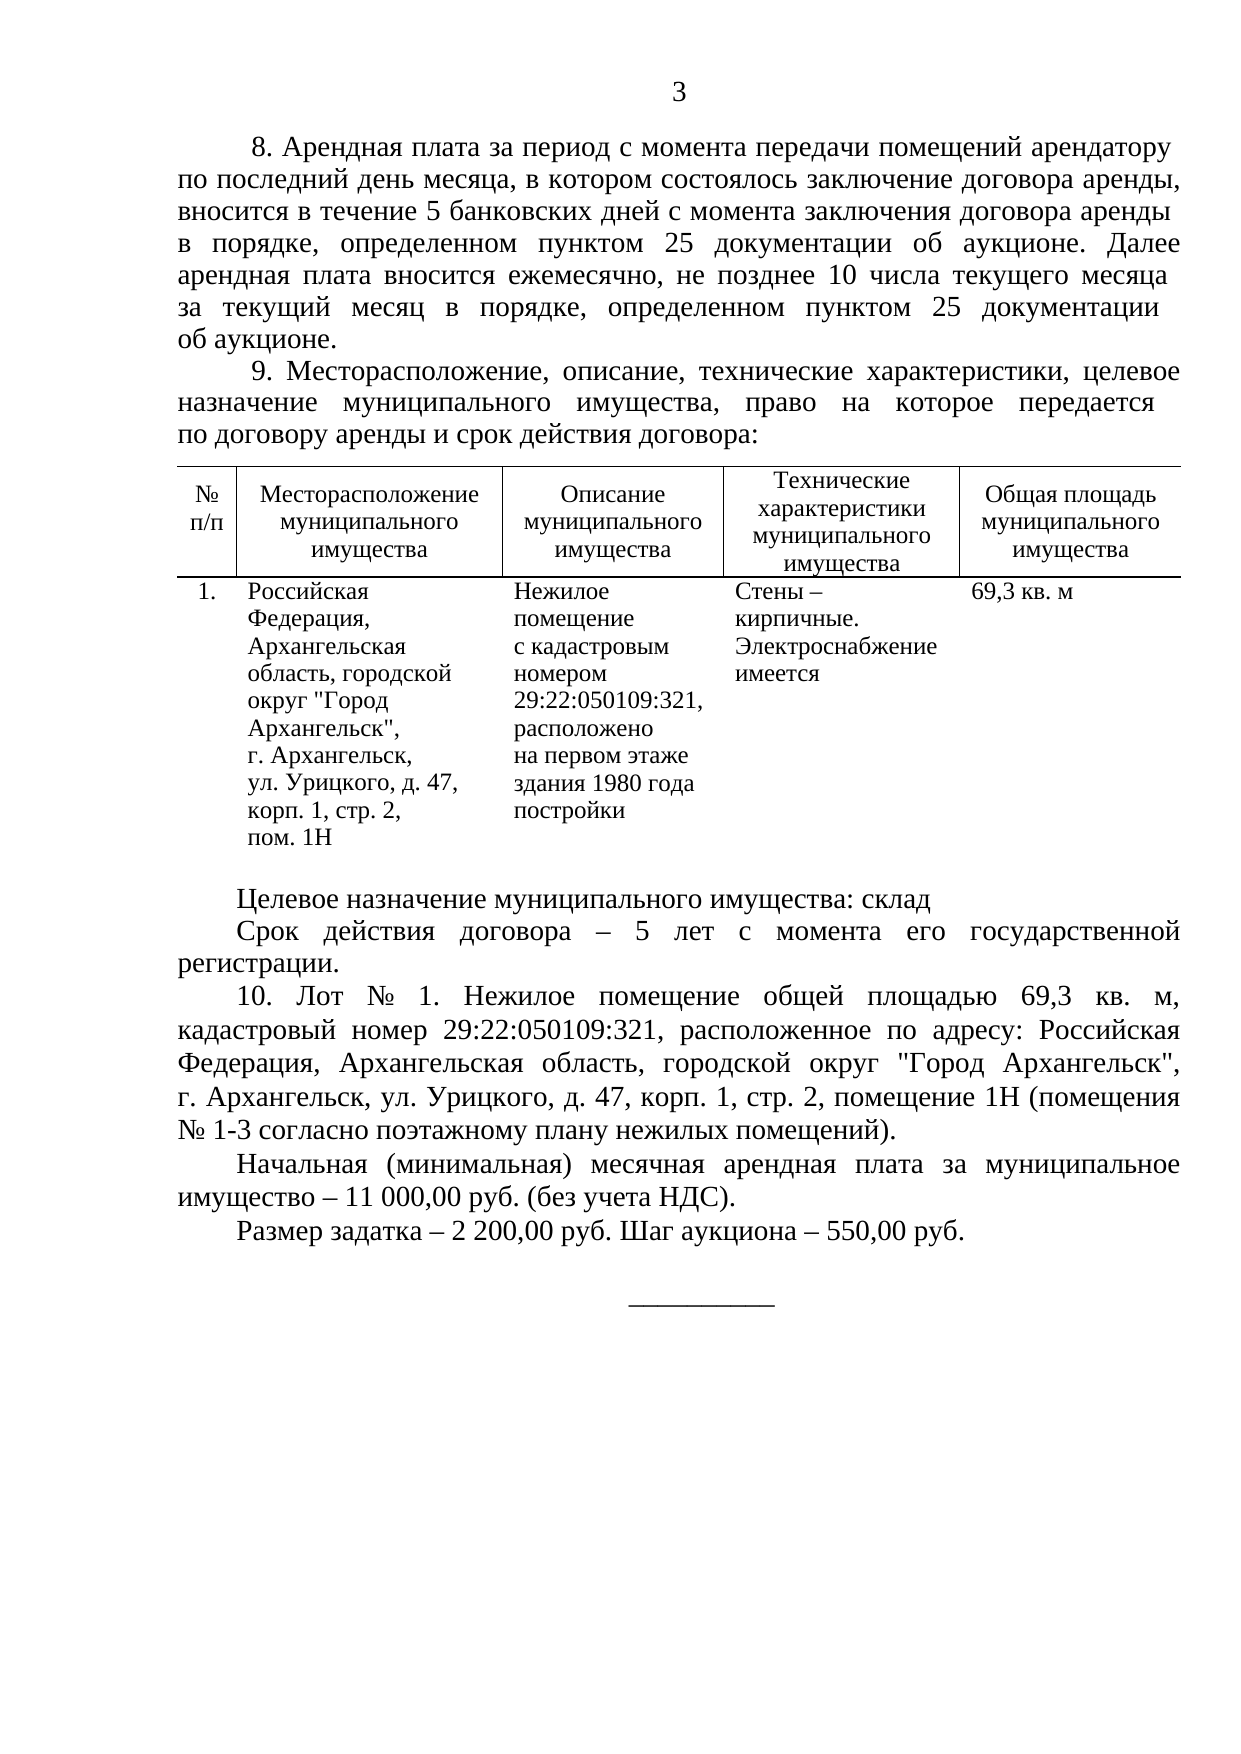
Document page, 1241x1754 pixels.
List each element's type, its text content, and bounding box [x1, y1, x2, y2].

table_header Описание муниципального имущества [503, 467, 723, 576]
table_cell Российская Федерация, Архангельская область, городской округ "Город Архангельск", г. Архангельск, ул. Урицкого, д. 47, корп. 1, стр. 2, пом. 1Н [236, 578, 502, 851]
table_cell 1. [177, 578, 236, 851]
table_cell Стены – кирпичные. Электроснабжение имеется [724, 578, 960, 851]
text 10. Лот № 1. Нежилое помещение общей площадью 69,3 кв. м, кадастровый номер 29:22:050109:321, расположенное по адресу: Российская Федерация, Архангельская область, городской округ "Город Архангельск", г. Архангельск, ул. Урицкого, д. 47, корп. 1, стр. 2, помещение 1Н (помещения № 1-3 согласно поэтажному плану нежилых помещений). [177, 978, 1181, 1146]
text Срок действия договора – 5 лет с момента его государственной регистрации. [177, 914, 1181, 978]
text Размер задатка – 2 200,00 руб. Шаг аукциона – 550,00 руб. [177, 1213, 1181, 1247]
table_header Общая площадь муниципального имущества [960, 467, 1181, 576]
text 9. Месторасположение, описание, технические характеристики, целевое назначение муниципального имущества, право на которое передается по договору аренды и срок действия договора: [177, 354, 1181, 450]
table_header Месторасположение муниципального имущества [237, 467, 502, 576]
text 8. Арендная плата за период с момента передачи помещений арендатору по последний день месяца, в котором состоялось заключение договора аренды, вносится в течение 5 банковских дней с момента заключения договора аренды в порядке, определенном пунктом 25 документации об аукционе. Далее арендная плата вносится ежемесячно, не позднее 10 числа текущего месяца за текущий месяц в порядке, определенном пунктом 25 документации об аукционе. [177, 131, 1181, 354]
table_header № п/п [177, 467, 236, 576]
text Целевое назначение муниципального имущества: склад [177, 883, 1181, 914]
table_cell Нежилое помещение с кадастровым номером 29:22:050109:321, расположено на первом этаже здания 1980 года постройки [502, 578, 723, 851]
text Начальная (минимальная) месячная арендная плата за муниципальное имущество – 11 000,00 руб. (без учета НДС). [177, 1146, 1181, 1213]
text __________ [177, 1278, 1181, 1310]
table_header Технические характеристики муниципального имущества [724, 467, 959, 576]
table_cell 69,3 кв. м [960, 578, 1181, 851]
